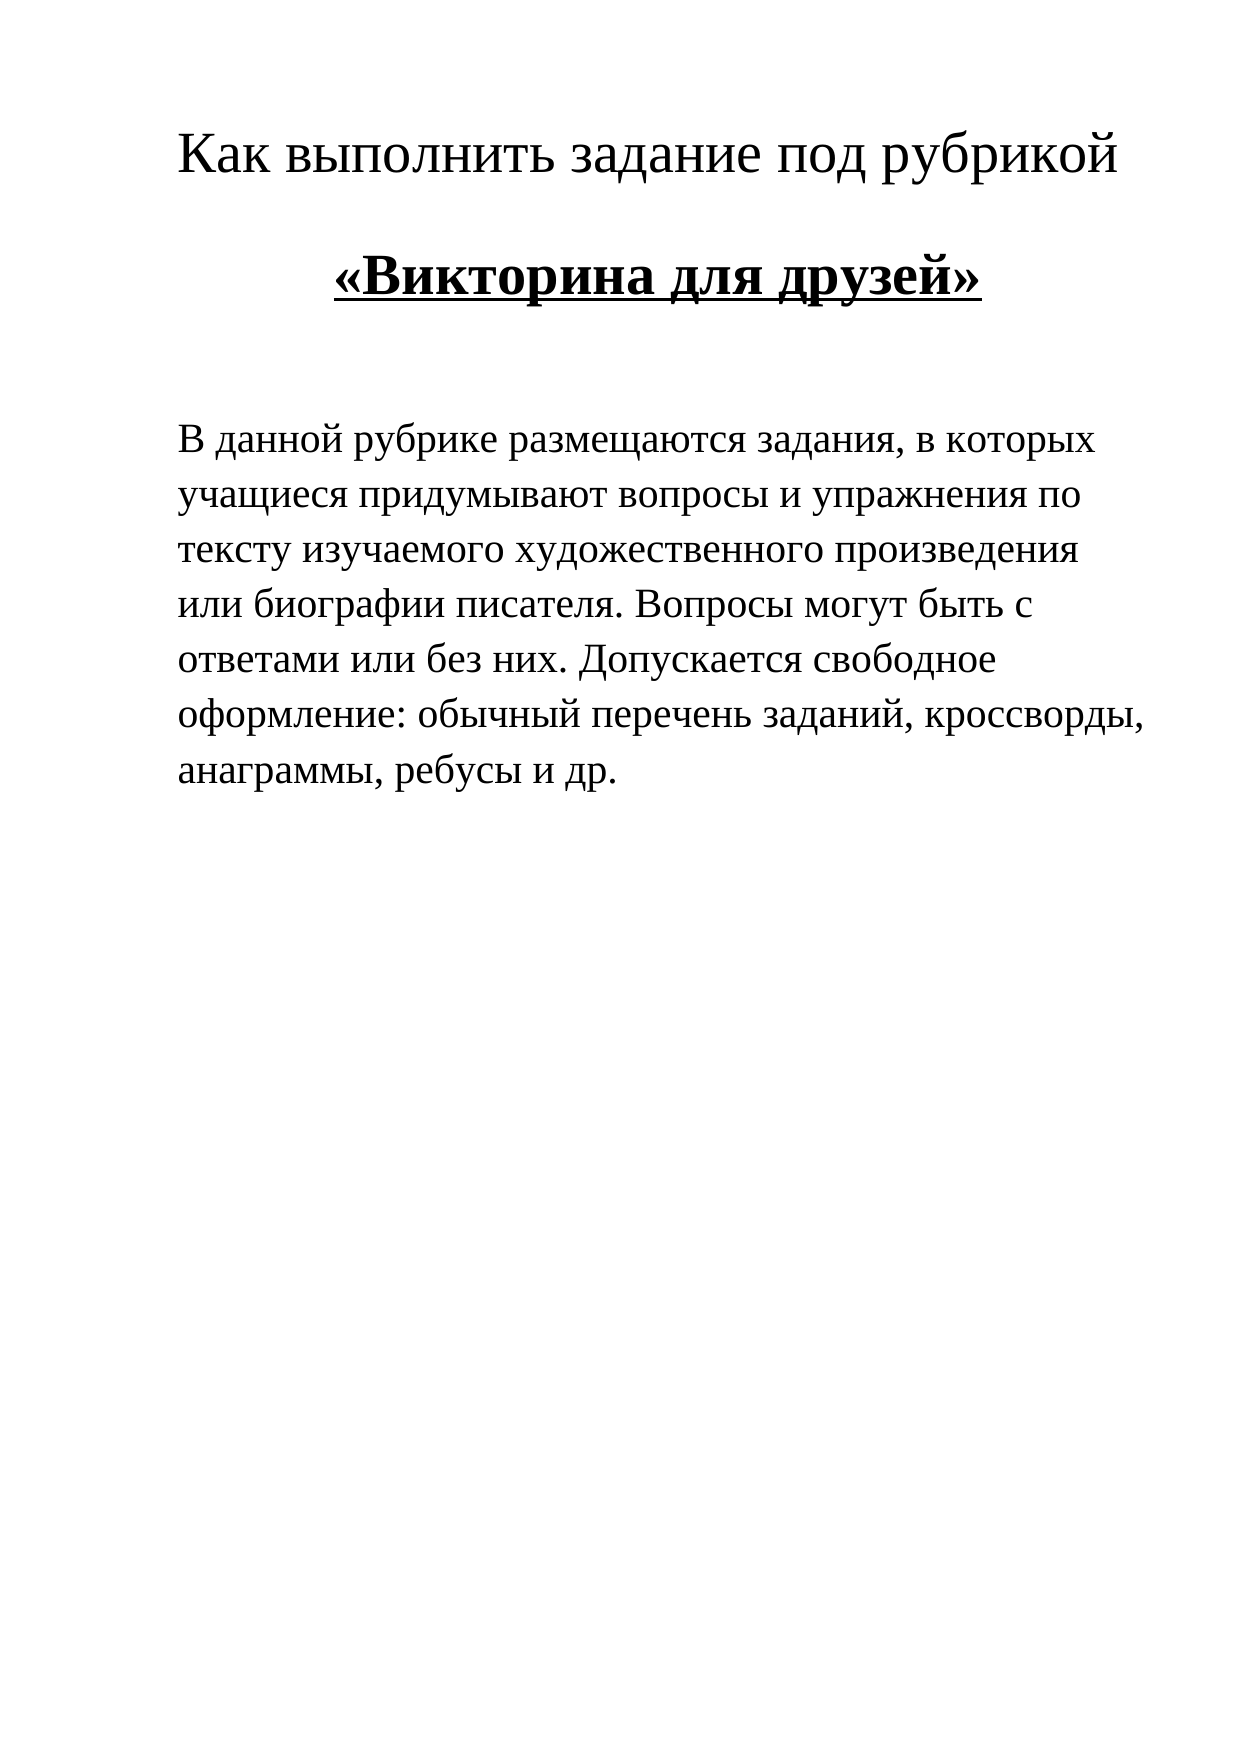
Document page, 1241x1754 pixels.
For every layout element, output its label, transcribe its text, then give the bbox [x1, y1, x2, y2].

text Как выполнить задание под рубрикой [177, 118, 1152, 185]
text В данной рубрике размещаются задания, в которых учащиеся придумывают вопросы и упражнения по тексту изучаемого художественного произведения или биографии писателя. Вопросы могут быть с ответами или без них. Допускается свободное оформление: обычный перечень заданий, кроссворды, анаграммы, ребусы и др. [177, 413, 1152, 792]
text «Викторина для друзей» [177, 239, 1152, 307]
